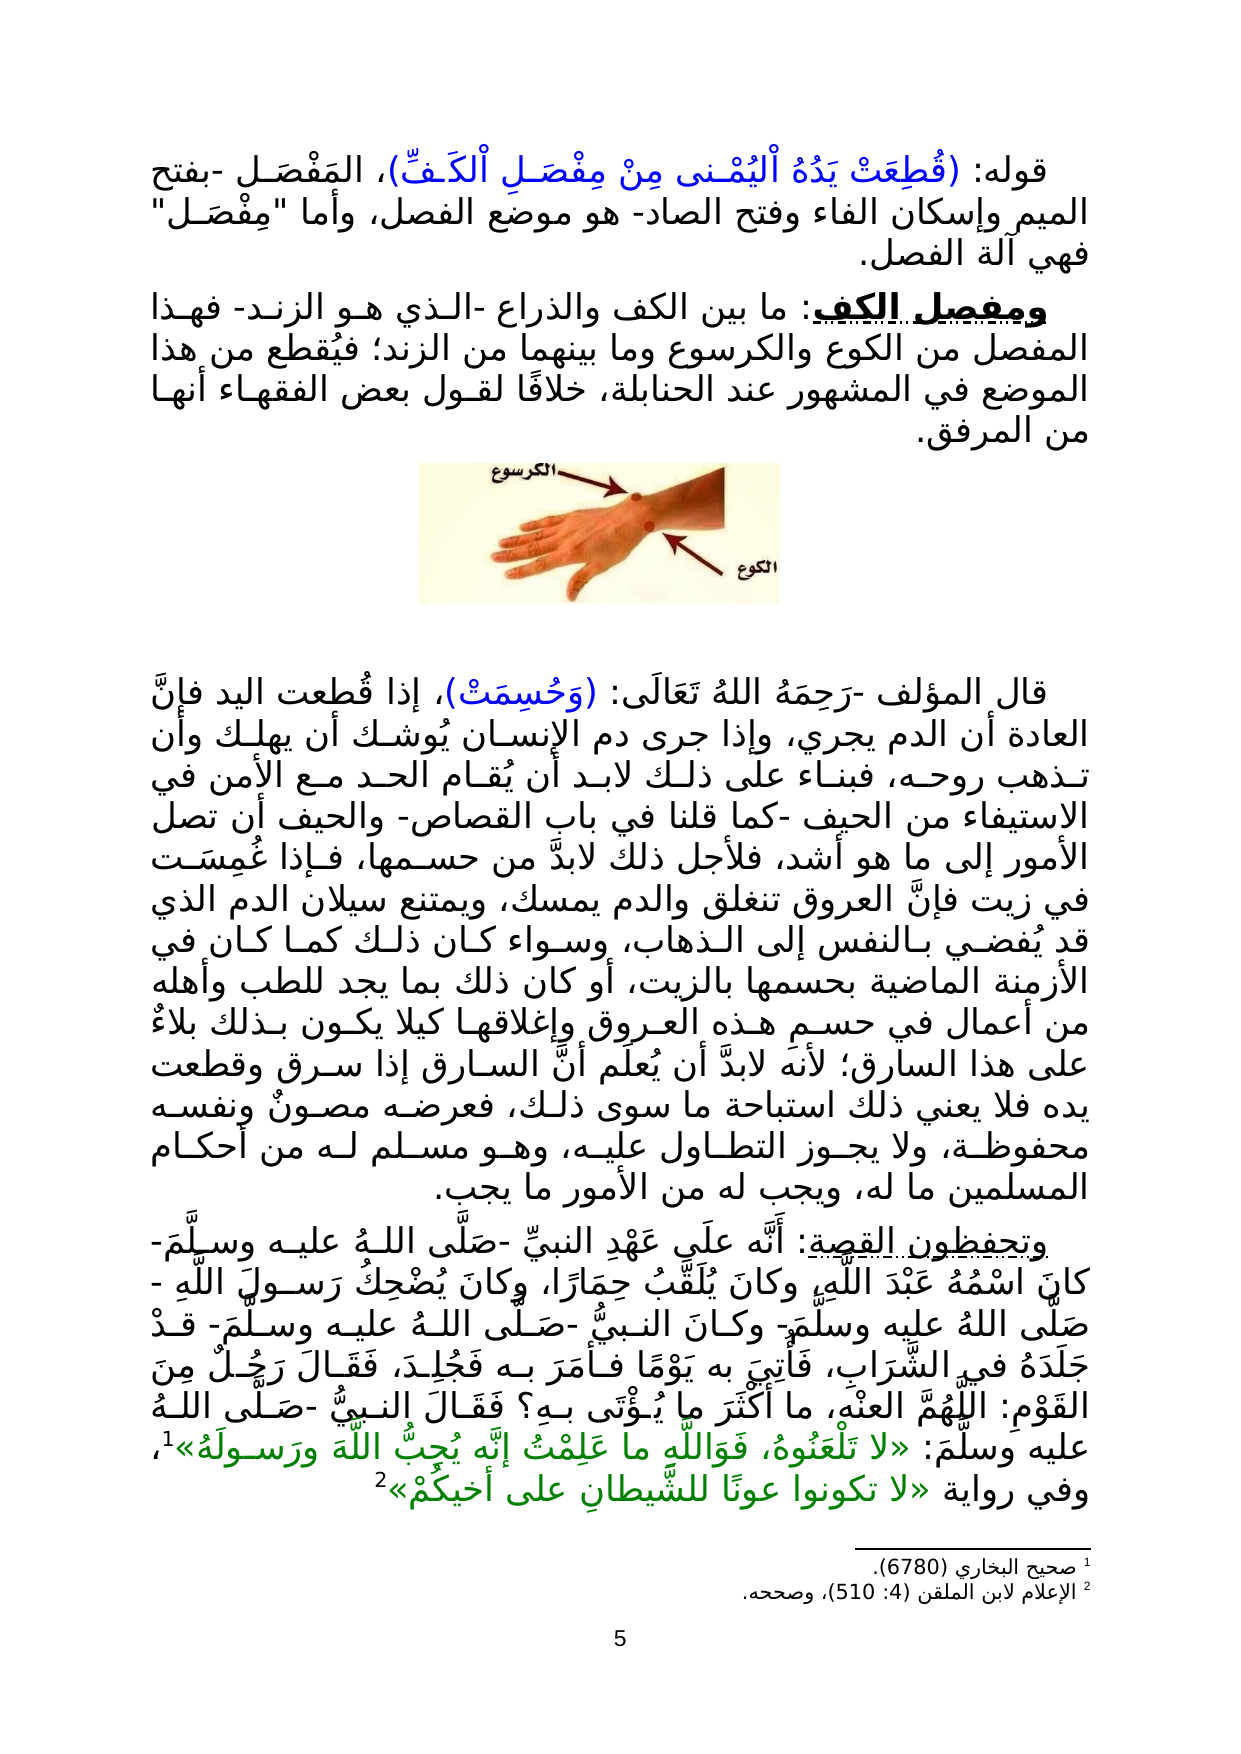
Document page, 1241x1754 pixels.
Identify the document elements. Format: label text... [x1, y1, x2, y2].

text قال المؤلف -رَحِمَهُ اللهُ تَعَالَى: (وَحُسِمَتْ)، إذا قُطعت اليد فإنَّ العادة أن الدم يجري، وإذا جرى دم الإنسان يُوشك أن يهلك وأن تذهب روحه، فبناء على ذلك لابد أن يُقام الحد مع الأمن في الاستيفاء من الحيف -كما قلنا في باب القصاص- والحيف أن تصل الأمور إلى ما هو أشد، فلأجل ذلك لابدَّ من حسمها، فإذا غُمِسَت في زيت فإنَّ العروق تنغلق والدم يمسك، ويمتنع سيلان الدم الذي قد يُفضي بالنفس إلى الذهاب، وسواء كان ذلك كما كان في الأزمنة الماضية بحسمها بالزيت، أو كان ذلك بما يجد للطب وأهله من أعمال في حسمِ هذه العروق وإغلاقها كيلا يكون بذلك بلاءٌ على هذا السارق؛ لأنه لابدَّ أن يُعلَم أنَّ السارق إذا سرق وقطعت يده فلا يعني ذلك استباحة ما سوى ذلك، فعرضه مصونٌ ونفسه محفوظة، ولا يجوز التطاول عليه، وهو مسلم له من أحكام المسلمين ما له، ويجب له من الأمور ما يجب. [150, 672, 1090, 1208]
text ومفصل الكف: ما بين الكف والذراع -الذي هو الزند- فهذا المفصل من الكوع والكرسوع وما بينهما من الزند؛ فيُقطع من هذا الموضع في المشهور عند الحنابلة، خلافًا لقول بعض الفقهاء أنها من المرفق. [150, 286, 1090, 451]
text وتحفظون القصة: أَنَّه علَى عَهْدِ النبيِّ -صَلَّى اللهُ عليه وسلَّمَ- كانَ اسْمُهُ عَبْدَ اللَّهِ، وكانَ يُلَقَّبُ حِمَارًا، وكانَ يُضْحِكُ رَسولَ اللَّهِ -صَلَّى اللهُ عليه وسلَّمَ- وكانَ النبيُّ -صَلَّى اللهُ عليه وسلَّمَ- قدْ جَلَدَهُ في الشَّرَابِ، فَأُتِيَ به يَوْمًا فأمَرَ به فَجُلِدَ، فَقَالَ رَجُلٌ مِنَ القَوْمِ: اللَّهُمَّ العنْه، ما أكْثَرَ ما يُؤْتَى بهِ؟ فَقَالَ النبيُّ -صَلَّى اللهُ عليه وسلَّمَ: «لا تَلْعَنُوهُ، فَوَاللَّهِ ما عَلِمْتُ إنَّه يُحِبُّ اللَّهَ ورَسولَهُ»، وفي رواية «لا تكونوا عونًا للشَّيطانِ على أخيكُمْ» [150, 1221, 1090, 1509]
picture [418, 463, 780, 604]
text قوله: (قُطِعَتْ يَدُهُ اْليُمْنى مِنْ مِفْصَلِ اْلكَفِّ)، المَفْصَل -بفتح الميم وإسكان الفاء وفتح الصاد- هو موضع الفصل، وأما "مِفْصَل" فهي آلة الفصل. [150, 150, 1090, 274]
